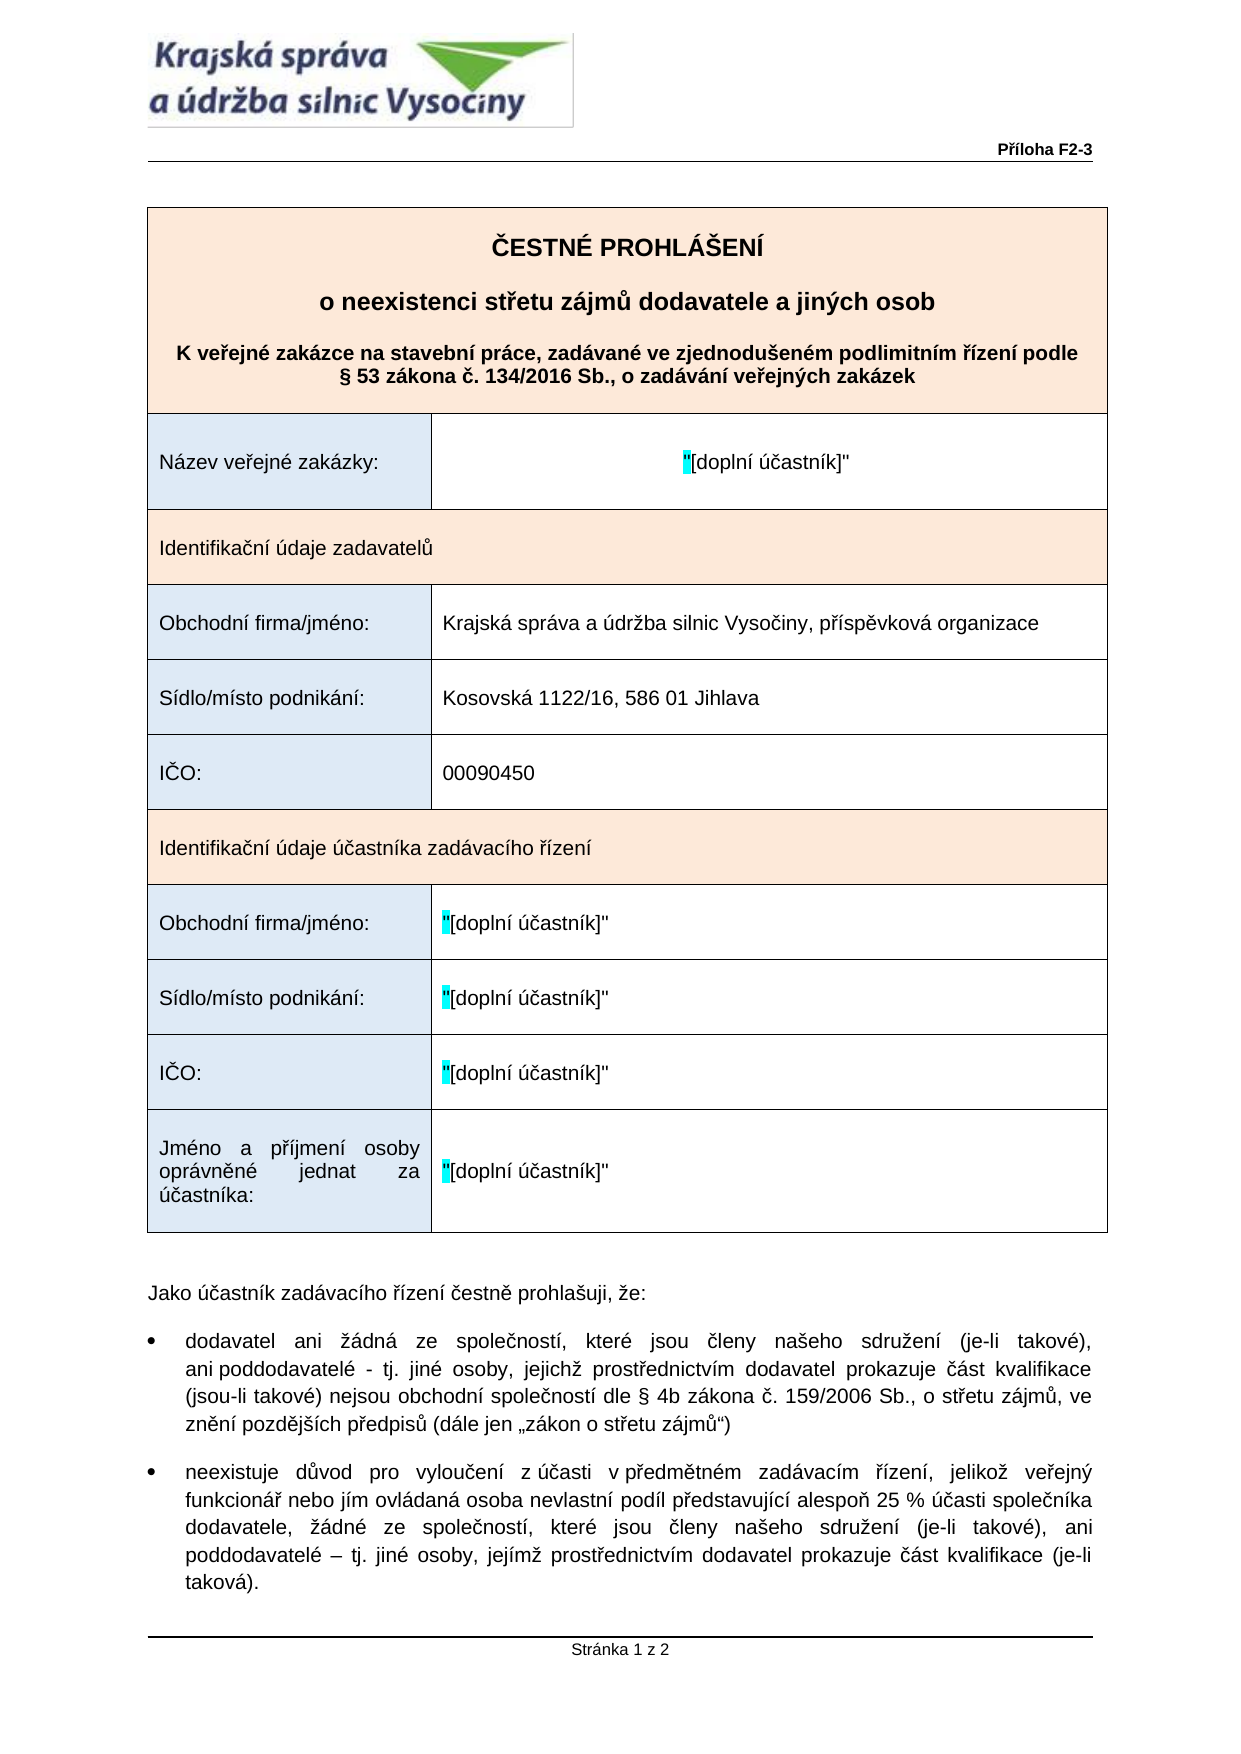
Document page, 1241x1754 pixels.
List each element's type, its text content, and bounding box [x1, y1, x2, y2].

table_cell [432, 960, 1107, 1034]
table_cell Kosovská 1122/16, 586 01 Jihlava [432, 660, 1107, 734]
table_cell [432, 1110, 1107, 1232]
table_cell Název veřejné zakázky: [148, 414, 431, 509]
table_cell Identifikační údaje zadavatelů [148, 510, 1107, 584]
table_cell Identifikační údaje účastníka zadávacího řízení [148, 810, 1107, 884]
table_header ČESTNÉ PROHLÁŠENÍ o neexistenci střetu zájmů dodavatele a jiných osob K veřejné zakázce na stavební práce, zadávané ve zjednodušeném podlimitním řízení podle § 53 zákona č. 134/2016 Sb., o zadávání veřejných zakázek [148, 208, 1107, 413]
table_cell Krajská správa a údržba silnic Vysočiny, příspěvková organizace [432, 585, 1107, 659]
picture [147, 33, 574, 129]
list dodavatel ani žádná ze společností, které jsou členy našeho sdružení (je-li takové), ani poddodavatelé - tj. jiné osoby, jejichž prostřednictvím dodavatel prokazuje část kvalifikace (jsou-li takové) nejsou obchodní společností dle § 4b zákona č. 159/2006 Sb., o střetu zájmů, ve znění pozdějších předpisů (dále jen „zákon o střetu zájmů“) [148, 1329, 1093, 1436]
table_cell Sídlo/místo podnikání: [148, 960, 431, 1034]
list neexistuje důvod pro vyloučení z účasti v předmětném zadávacím řízení, jelikož veřejný funkcionář nebo jím ovládaná osoba nevlastní podíl představující alespoň 25 % účasti společníka dodavatele, žádné ze společností, které jsou členy našeho sdružení (je-li takové), ani poddodavatelé – tj. jiné osoby, jejímž prostřednictvím dodavatel prokazuje část kvalifikace (je-li taková). [148, 1460, 1093, 1594]
table_cell [432, 414, 1107, 509]
table_cell IČO: [148, 735, 431, 809]
table_cell Obchodní firma/jméno: [148, 585, 431, 659]
table_cell Sídlo/místo podnikání: [148, 660, 431, 734]
text Jako účastník zadávacího řízení čestně prohlašuji, že: [148, 1281, 1093, 1305]
table_cell IČO: [148, 1035, 431, 1109]
table_cell 00090450 [432, 735, 1107, 809]
table_cell [432, 1035, 1107, 1109]
table_cell [432, 885, 1107, 959]
table_cell Obchodní firma/jméno: [148, 885, 431, 959]
table_cell Jméno a příjmení osoby oprávněné jednat za účastníka: [148, 1110, 431, 1232]
